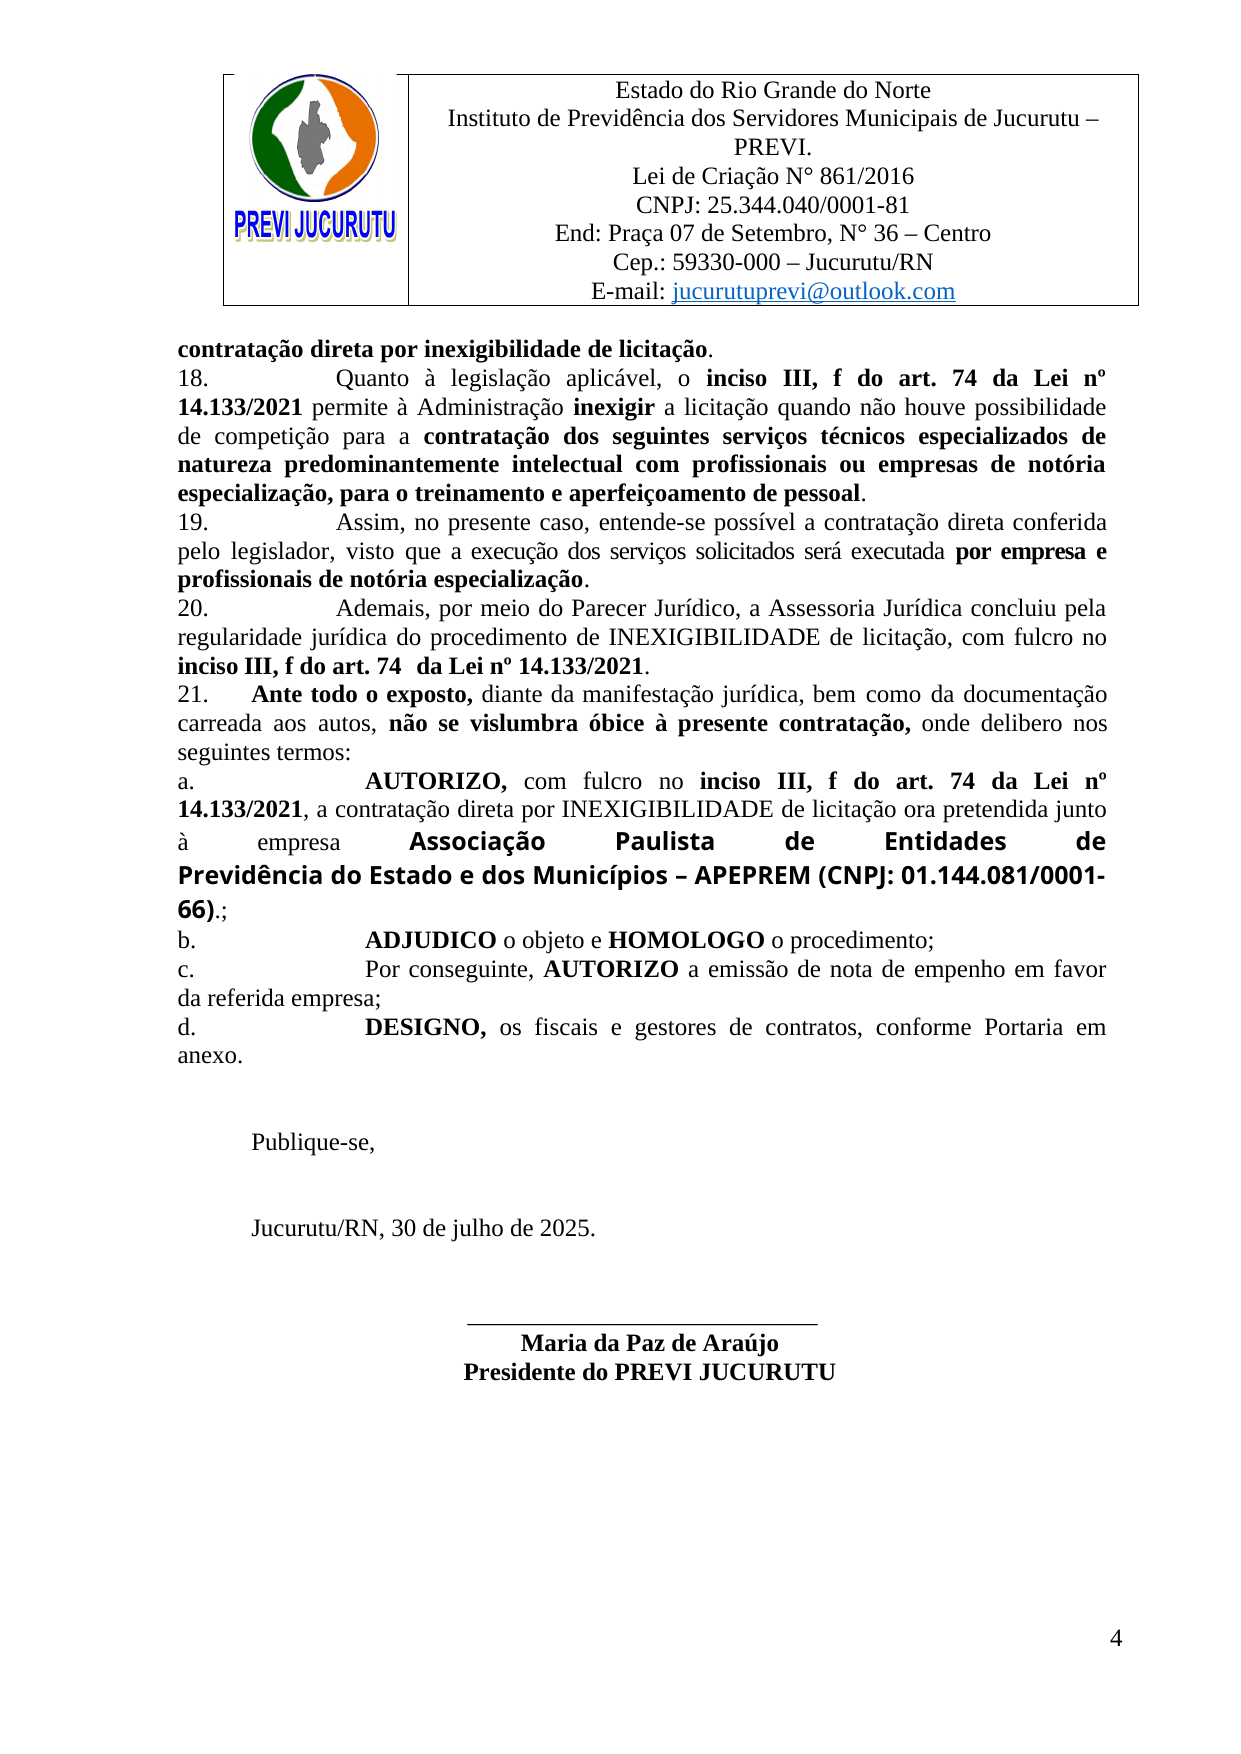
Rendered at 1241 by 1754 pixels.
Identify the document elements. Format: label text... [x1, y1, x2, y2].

text Presidente do PREVI JUCURUTU [177, 1357, 1122, 1386]
list ADJUDICO o objeto e HOMOLOGO o procedimento; [177, 926, 1107, 954]
list Quanto à legislação aplicável, o inciso III, f do art. 74 da Lei nº 14.133/2021 permite à Administração inexigir a licitação quando não houve possibilidade de competição para a contratação dos seguintes serviços técnicos especializados de natureza predominantemente intelectual com profissionais ou empresas de notória especialização, para o treinamento e aperfeiçoamento de pessoal. [177, 363, 1107, 507]
list O processo veio à Autoridade Superior para aprovação e autorização da contratação direta por inexigibilidade de licitação. [177, 334, 1107, 363]
list Ademais, por meio do Parecer Jurídico, a Assessoria Jurídica concluiu pela regularidade jurídica do procedimento de INEXIGIBILIDADE de licitação, com fulcro no inciso III, f do art. 74 da Lei nº 14.133/2021. [177, 593, 1107, 679]
list DESIGNO, os fiscais e gestores de contratos, conforme Portaria em anexo. [177, 1012, 1107, 1069]
picture [234, 74, 397, 242]
text Jucurutu/RN, 30 de julho de 2025. [177, 1213, 1122, 1242]
list Por conseguinte, AUTORIZO a emissão de nota de empenho em favor da referida empresa; [177, 954, 1107, 1012]
list Assim, no presente caso, entende-se possível a contratação direta conferida pelo legislador, visto que a execução dos serviços solicitados será executada por empresa e profissionais de notória especialização. [177, 507, 1107, 593]
list AUTORIZO, com fulcro no inciso III, f do art. 74 da Lei nº 14.133/2021, a contratação direta por INEXIGIBILIDADE de licitação ora pretendida junto à empresa Associação Paulista de Entidades de Previdência do Estado e dos Municípios – APEPREM (CNPJ: 01.144.081/0001-66).; [177, 766, 1107, 926]
text Maria da Paz de Araújo [177, 1328, 1122, 1357]
list Ante todo o exposto, diante da manifestação jurídica, bem como da documentação carreada aos autos, não se vislumbra óbice à presente contratação, onde delibero nos seguintes termos: [177, 679, 1108, 766]
text ____________________________ [177, 1299, 1107, 1328]
text Publique-se, [177, 1127, 1107, 1156]
